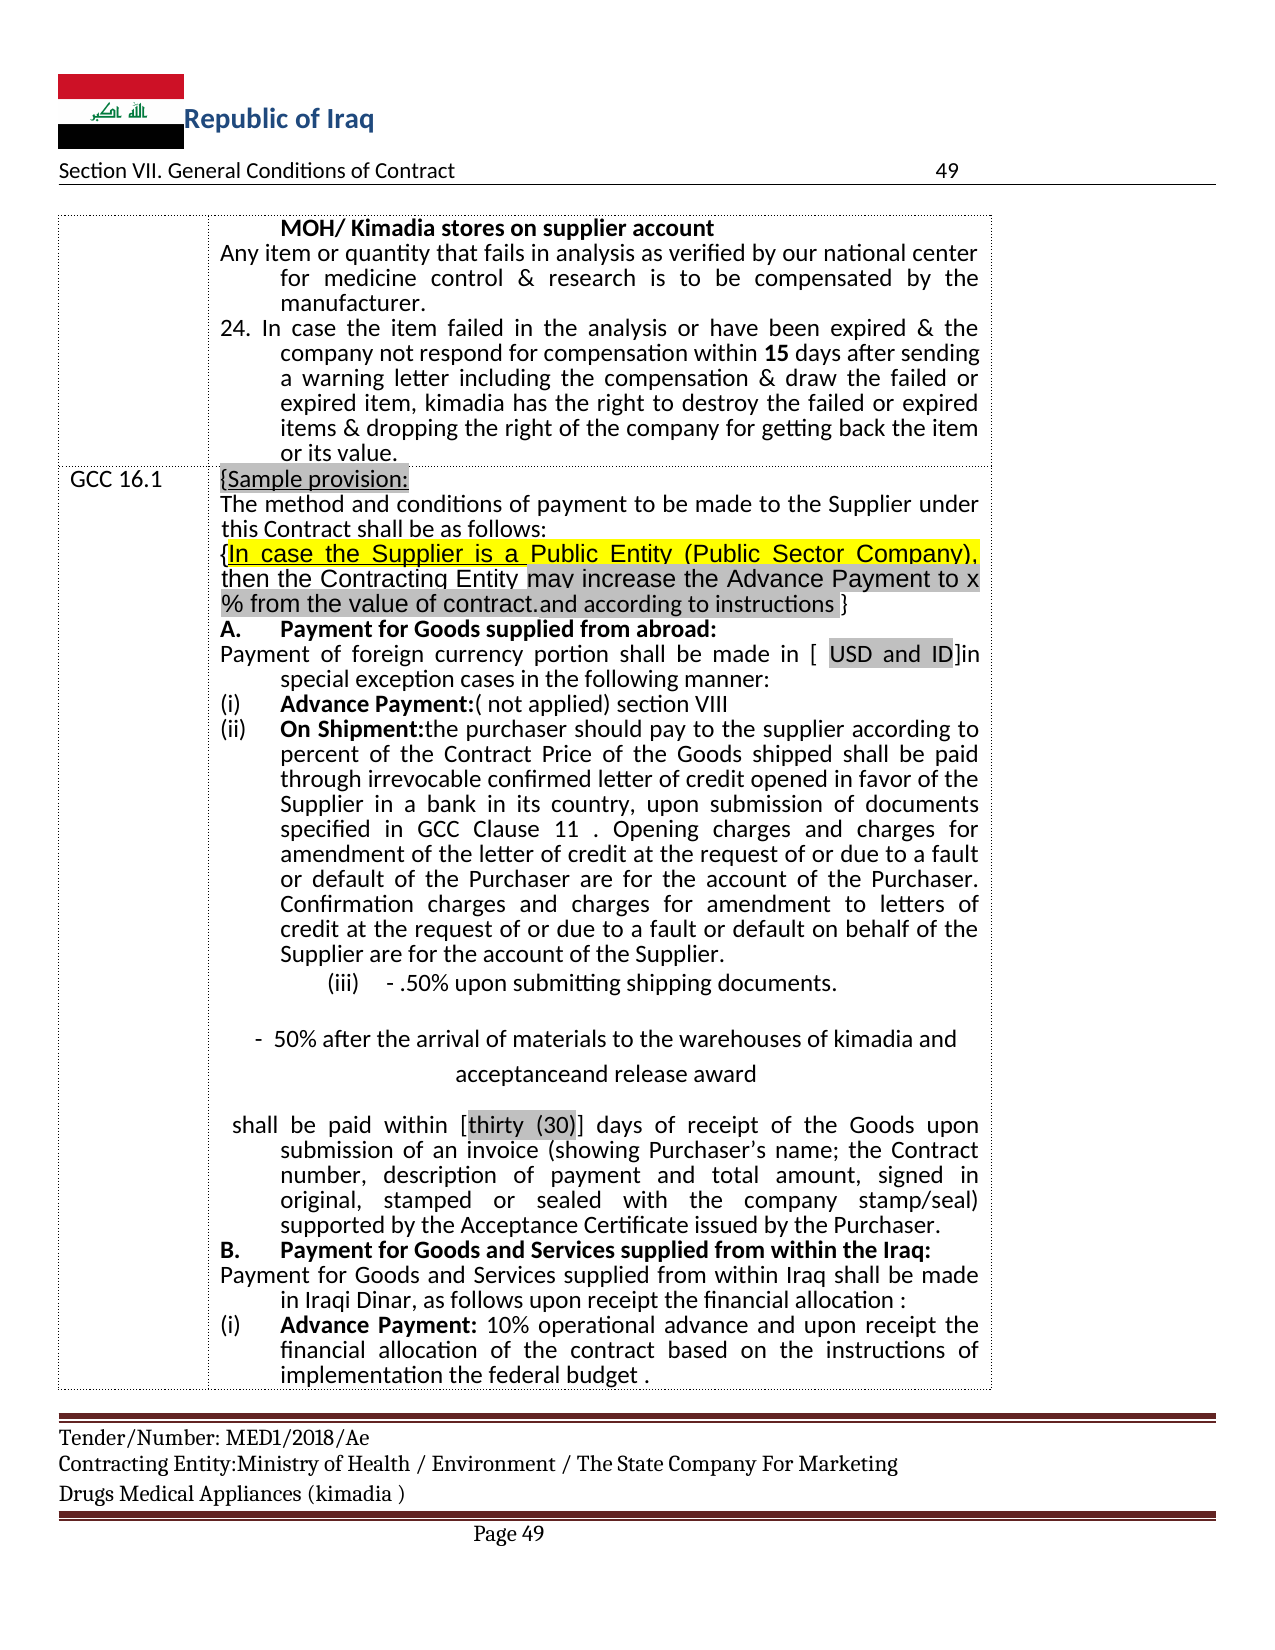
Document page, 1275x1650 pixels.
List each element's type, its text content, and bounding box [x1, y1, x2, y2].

table_cell [59, 215, 208, 466]
table_cell GCC 16.1 [59, 466, 208, 1389]
picture [58, 74, 184, 149]
